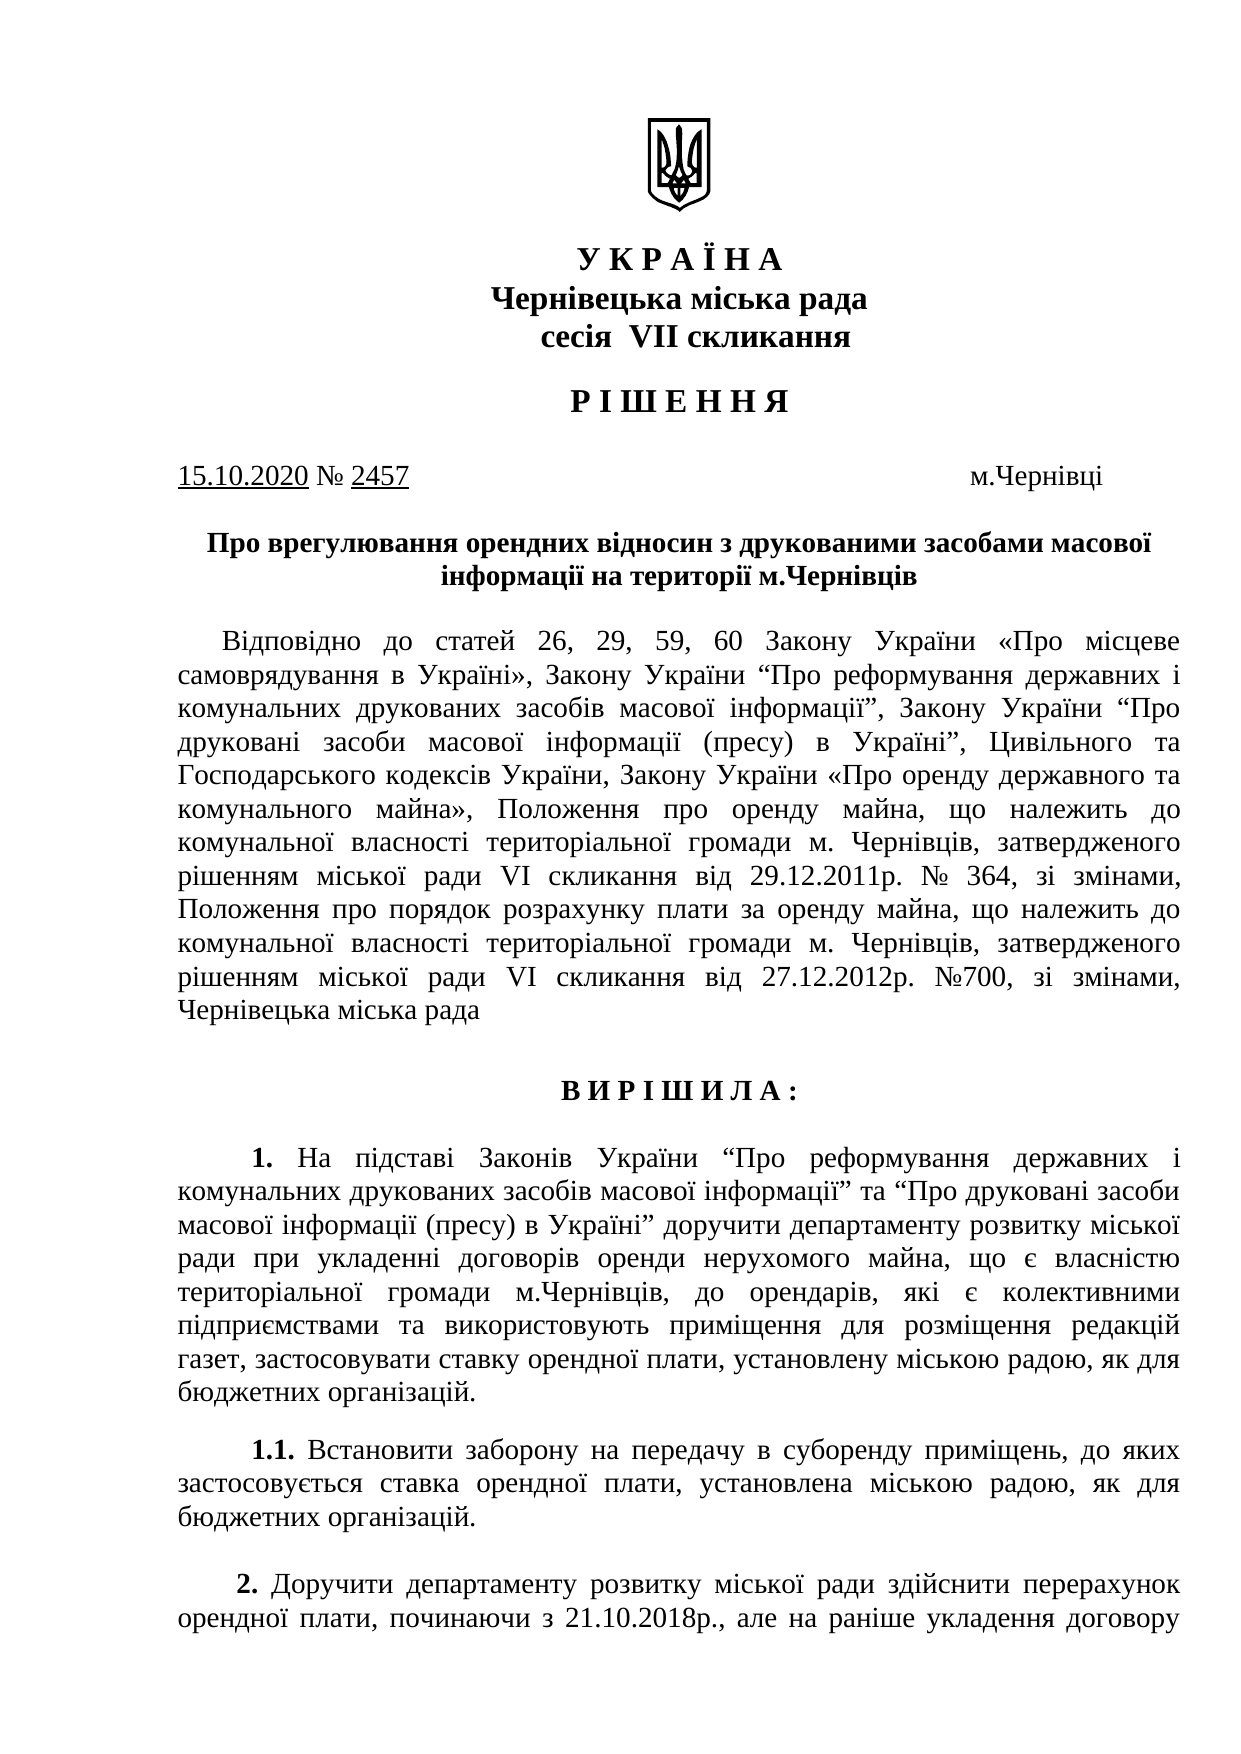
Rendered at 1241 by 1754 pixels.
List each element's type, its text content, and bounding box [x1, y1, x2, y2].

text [177, 1566, 1181, 1633]
text 1. На підставі Законів України “Про реформування державних і комунальних друкованих засобів масової інформації” та “Про друковані засоби масової інформації (пресу) в Україні” доручити департаменту розвитку міської ради при укладенні договорів оренди нерухомого майна, що є власністю територіальної громади м.Чернівців, до орендарів, які є колективними підприємствами та використовують приміщення для розміщення редакцій газет, застосовувати ставку орендної плати, установлену міською радою, як для бюджетних організацій. [177, 1140, 1181, 1408]
text 15.10.2020 № 2457 м.Чернівці [177, 458, 1181, 491]
text Про врегулювання орендних відносин з друкованими засобами масової інформації на території м.Чернівців [177, 525, 1181, 592]
text Відповідно до статей 26, 29, 59, 60 Закону України «Про місцеве самоврядування в Україні», Закону України “Про реформування державних і комунальних друкованих засобів масової інформації”, Закону України “Про друковані засоби масової інформації (пресу) в Україні”, Цивільного та Господарського кодексів України, Закону України «Про оренду державного та комунального майна», Положення про оренду майна, що належить до комунальної власності територіальної громади м. Чернівців, затвердженого рішенням міської ради VІ скликання від 29.12.2011р. № 364, зі змінами, Положення про порядок розрахунку плати за оренду майна, що належить до комунальної власності територіальної громади м. Чернівців, затвердженого рішенням міської ради VI скликання від 27.12.2012р. №700, зі змінами, Чернівецька міська рада [177, 623, 1181, 825]
text Чернівецька міська рада [177, 278, 1181, 316]
text 1.1. Встановити заборону на передачу в суборенду приміщень, до яких застосовується ставка орендної плати, установлена міською радою, як для бюджетних організацій. [177, 1432, 1181, 1533]
text В И Р І Ш И Л А : [177, 1073, 1181, 1106]
text сесія VІІ скликання [177, 316, 1181, 354]
text Відповідно до статей 26, 29, 59, 60 Закону України «Про місцеве самоврядування в Україні», Закону України “Про реформування державних і комунальних друкованих засобів масової інформації”, Закону України “Про друковані засоби масової інформації (пресу) в Україні”, Цивільного та Господарського кодексів України, Закону України «Про оренду державного та комунального майна», Положення про оренду майна, що належить до комунальної власності територіальної громади м. Чернівців, затвердженого рішенням міської ради VІ скликання від 29.12.2011р. № 364, зі змінами, Положення про порядок розрахунку плати за оренду майна, що належить до комунальної власності територіальної громади м. Чернівців, затвердженого рішенням міської ради VI скликання від 27.12.2012р. №700, зі змінами, Чернівецька міська рада [177, 858, 1181, 1026]
text У К Р А Ї Н А [177, 239, 1181, 278]
text Р І Ш Е Н Н Я [177, 381, 1181, 419]
